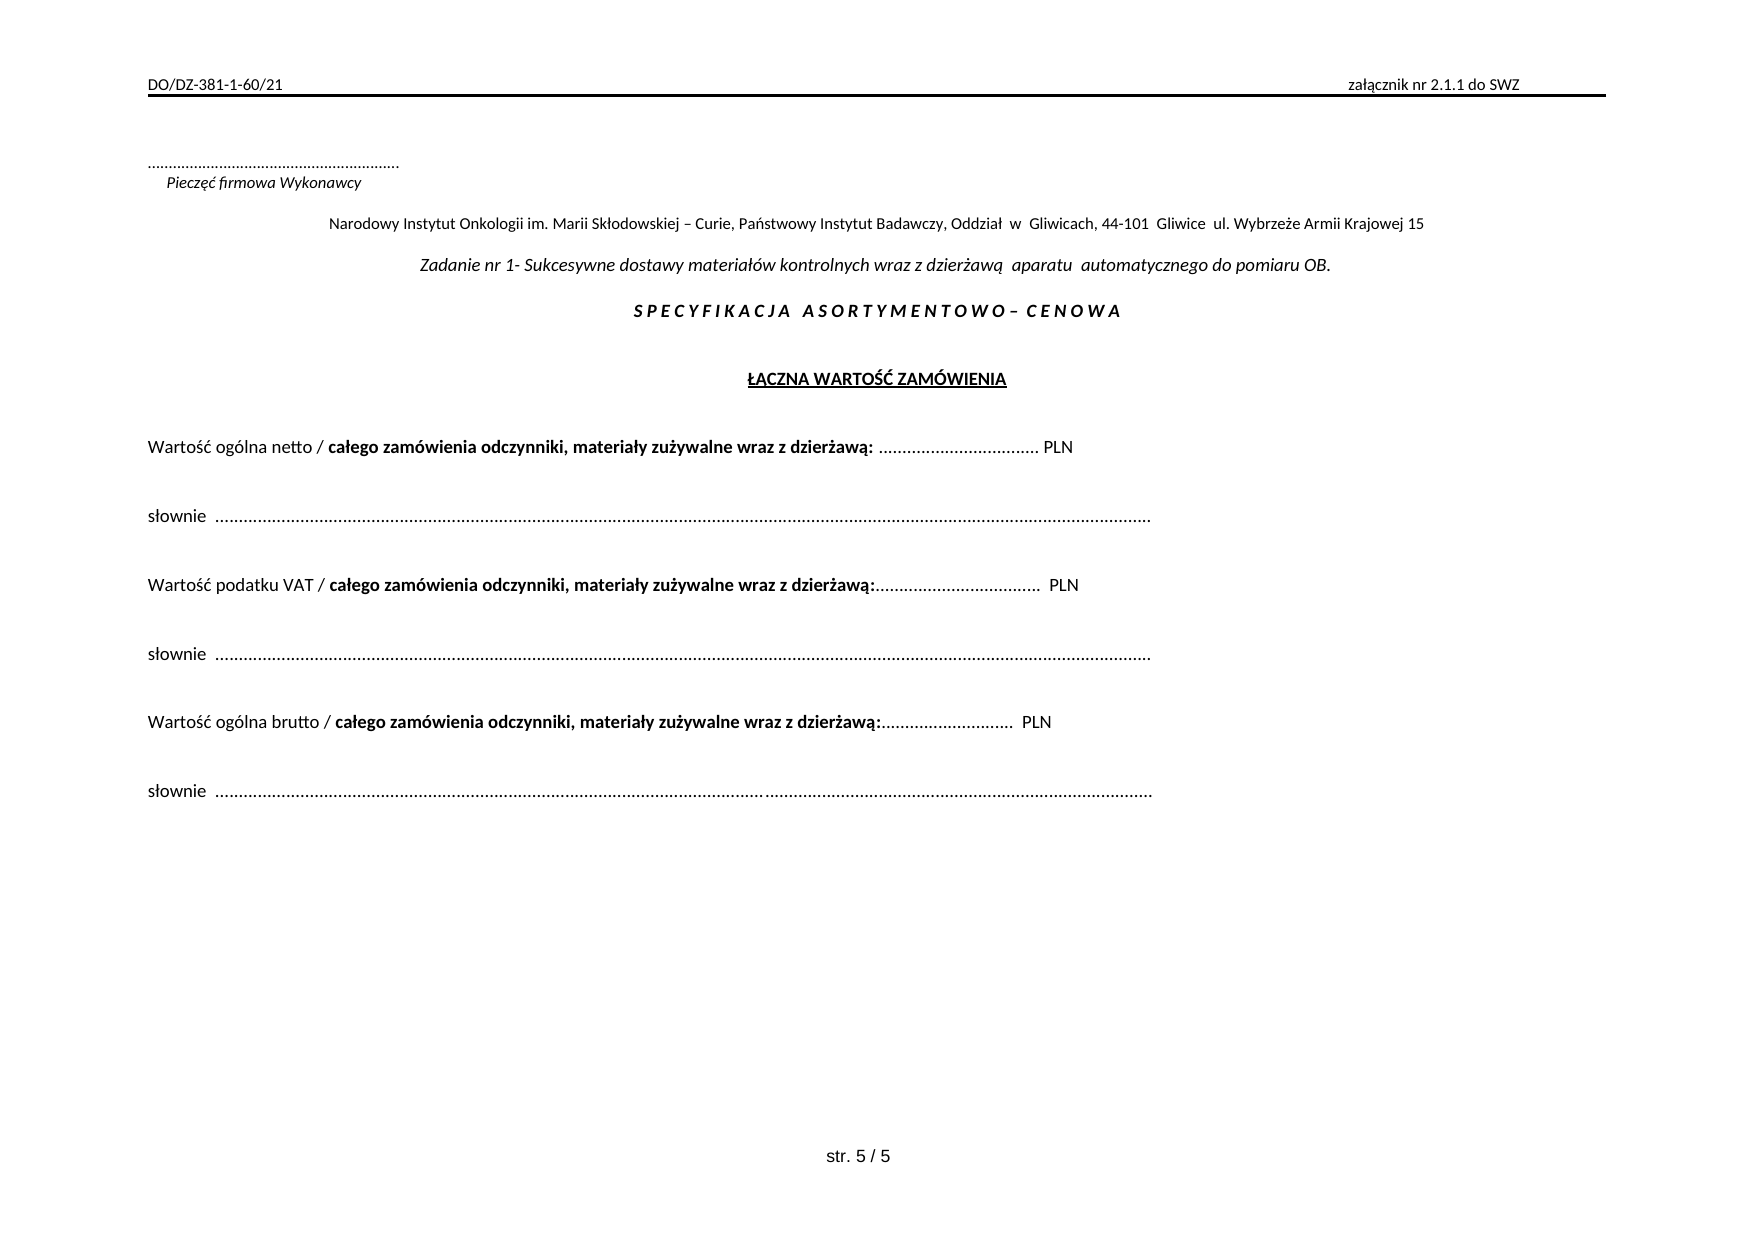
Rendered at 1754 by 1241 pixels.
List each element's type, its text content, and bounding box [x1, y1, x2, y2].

text słownie ...................................................................................................................................................................................................... [148, 642, 1606, 665]
text Wartość ogólna netto / całego zamówienia odczynniki, materiały zużywalne wraz z dzierżawą: .................................. PLN [148, 436, 1606, 458]
subtitle ŁĄCZNA WARTOŚĆ ZAMÓWIENIA [148, 367, 1606, 390]
text Wartość ogólna brutto / całego zamówienia odczynniki, materiały zużywalne wraz z dzierżawą:............................ PLN [148, 711, 1606, 733]
text słownie ...................................................................................................................................................................................................... [148, 504, 1606, 527]
text słownie ...................................................................................................................................................................................................... [148, 779, 1606, 802]
text Wartość podatku VAT / całego zamówienia odczynniki, materiały zużywalne wraz z dzierżawą:................................... PLN [148, 573, 1606, 596]
